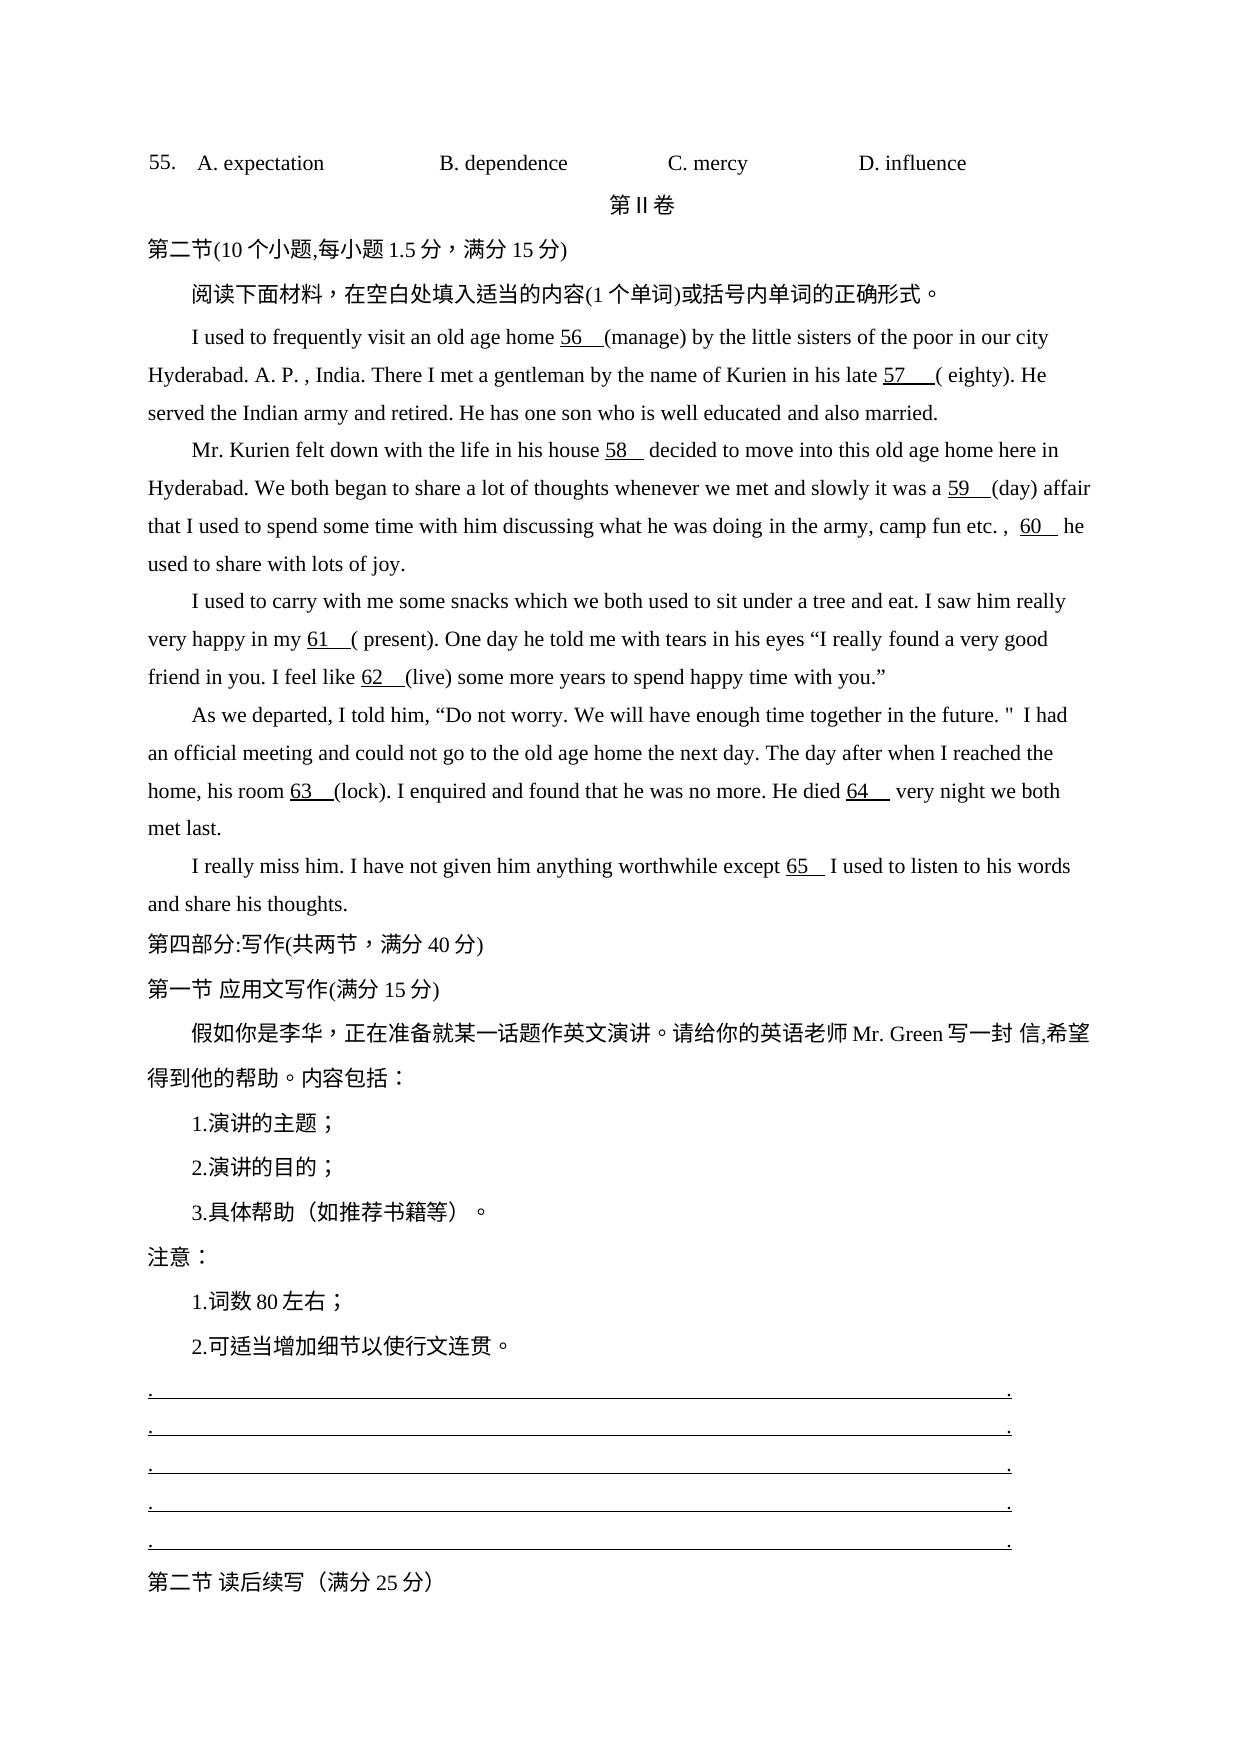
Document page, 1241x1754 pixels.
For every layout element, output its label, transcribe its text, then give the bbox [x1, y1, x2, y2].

text 阅读下面材料，在空白处填入适当的内容(1个单词)或括号内单词的正确形式。 [148, 279, 1092, 309]
text . . [148, 1489, 1092, 1514]
text 1.演讲的主题； [148, 1108, 1092, 1137]
text 2.可适当增加细节以使行文连贯。 [148, 1331, 1092, 1361]
table_cell D. influence [857, 148, 1056, 190]
text I really miss him. I have not given him anything worthwhile except 65 I used to listen to his words and share his thoughts. [148, 853, 1092, 916]
table_cell C. mercy [667, 148, 857, 190]
text . . [148, 1376, 1092, 1401]
text 注意： [148, 1242, 1092, 1271]
text 第Ⅱ卷 [148, 190, 1092, 219]
table_cell 55. [148, 148, 196, 190]
text . . [148, 1413, 1092, 1439]
text Mr. Kurien felt down with the life in his house 58 decided to move into this old age home here in Hyderabad. We both began to share a lot of thoughts whenever we met and slowly it was a 59 (day) affair that I used to spend some time with him discussing what he was doing in the army, camp fun etc. , 60 he used to share with lots of joy. [148, 437, 1092, 576]
text I used to carry with me some snacks which we both used to sit under a tree and eat. I saw him really very happy in my 61 ( present). One day he told me with tears in his eyes “I really found a very good friend in you. I feel like 62 (live) some more years to spend happy time with you.” [148, 588, 1092, 689]
text 第一节 应用文写作(满分15分) [148, 973, 1092, 1003]
text . . [148, 1451, 1092, 1477]
text 第二节(10个小题,每小题1.5分，满分15分) [148, 234, 1092, 264]
text As we departed, I told him, “Do not worry. We will have enough time together in the future. " I had an official meeting and could not go to the old age home the next day. The day after when I reached the home, his room 63 (lock). I enquired and found that he was no more. He died 64 very night we both met last. [148, 702, 1092, 841]
table_cell A. expectation [196, 148, 438, 190]
text 假如你是李华，正在准备就某一话题作英文演讲。请给你的英语老师Mr. Green写一封 信,希望得到他的帮助。内容包括： [148, 1018, 1092, 1093]
text I used to frequently visit an old age home 56 (manage) by the little sisters of the poor in our city Hyderabad. A. P. , India. There I met a gentleman by the name of Kurien in his late 57 ( eighty). He served the Indian army and retired. He has one son who is well educated and also married. [148, 324, 1092, 425]
text 第二节 读后续写（满分25分） [148, 1565, 1092, 1596]
text 3.具体帮助（如推荐书籍等）。 [148, 1197, 1092, 1227]
table_cell B. dependence [438, 148, 667, 190]
text 1.词数80左右； [148, 1286, 1092, 1316]
text . . [148, 1527, 1092, 1552]
text 第四部分:写作(共两节，满分40分) [148, 929, 1092, 959]
text 2.演讲的目的； [148, 1152, 1092, 1182]
